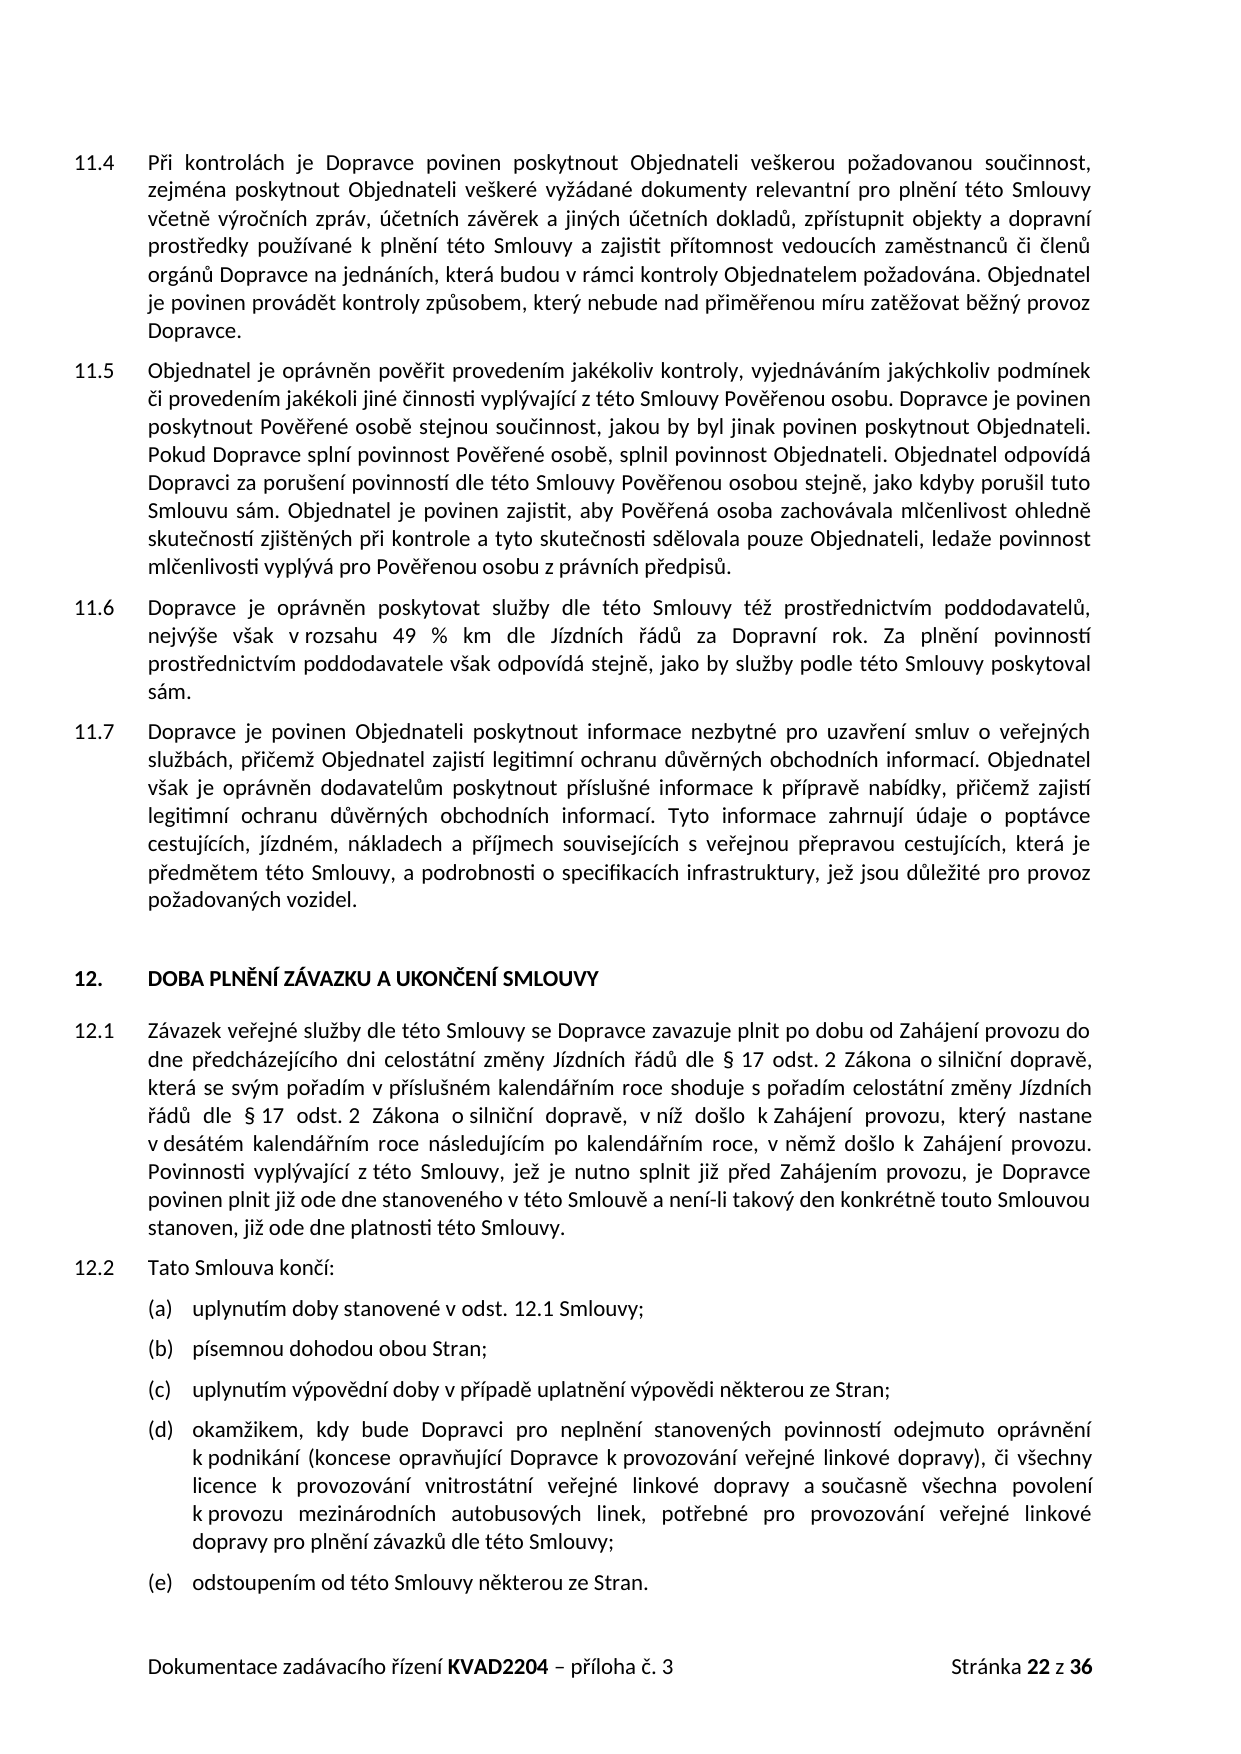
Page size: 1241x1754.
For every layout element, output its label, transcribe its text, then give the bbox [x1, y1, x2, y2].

text písemnou dohodou obou Stran; [148, 1334, 1093, 1362]
text uplynutím výpovědní doby v případě uplatnění výpovědi některou ze Stran; [148, 1375, 1093, 1403]
text Dopravce je povinen Objednateli poskytnout informace nezbytné pro uzavření smluv o veřejných službách, přičemž Objednatel zajistí legitimní ochranu důvěrných obchodních informací. Objednatel však je oprávněn dodavatelům poskytnout příslušné informace k přípravě nabídky, přičemž zajistí legitimní ochranu důvěrných obchodních informací. Tyto informace zahrnují údaje o poptávce cestujících, jízdném, nákladech a příjmech souvisejících s veřejnou přepravou cestujících, která je předmětem této Smlouvy, a podrobnosti o specifikacích infrastruktury, jež jsou důležité pro provoz požadovaných vozidel. [74, 717, 1093, 914]
text uplynutím doby stanovené v odst. 12.1 Smlouvy; [148, 1294, 1093, 1322]
text okamžikem, kdy bude Dopravci pro neplnění stanovených povinností odejmuto oprávnění k podnikání (koncese opravňující Dopravce k provozování veřejné linkové dopravy), či všechny licence k provozování vnitrostátní veřejné linkové dopravy a současně všechna povolení k provozu mezinárodních autobusových linek, potřebné pro provozování veřejné linkové dopravy pro plnění závazků dle této Smlouvy; [148, 1415, 1093, 1556]
text Tato Smlouva končí: [74, 1253, 1093, 1281]
text Při kontrolách je Dopravce povinen poskytnout Objednateli veškerou požadovanou součinnost, zejména poskytnout Objednateli veškeré vyžádané dokumenty relevantní pro plnění této Smlouvy včetně výročních zpráv, účetních závěrek a jiných účetních dokladů, zpřístupnit objekty a dopravní prostředky používané k plnění této Smlouvy a zajistit přítomnost vedoucích zaměstnanců či členů orgánů Dopravce na jednáních, která budou v rámci kontroly Objednatelem požadována. Objednatel je povinen provádět kontroly způsobem, který nebude nad přiměřenou míru zatěžovat běžný provoz Dopravce. [74, 148, 1093, 344]
text Objednatel je oprávněn pověřit provedením jakékoliv kontroly, vyjednáváním jakýchkoliv podmínek či provedením jakékoli jiné činnosti vyplývající z této Smlouvy Pověřenou osobu. Dopravce je povinen poskytnout Pověřené osobě stejnou součinnost, jakou by byl jinak povinen poskytnout Objednateli. Pokud Dopravce splní povinnost Pověřené osobě, splnil povinnost Objednateli. Objednatel odpovídá Dopravci za porušení povinností dle této Smlouvy Pověřenou osobou stejně, jako kdyby porušil tuto Smlouvu sám. Objednatel je povinen zajistit, aby Pověřená osoba zachovávala mlčenlivost ohledně skutečností zjištěných při kontrole a tyto skutečnosti sdělovala pouze Objednateli, ledaže povinnost mlčenlivosti vyplývá pro Pověřenou osobu z právních předpisů. [74, 356, 1093, 580]
text odstoupením od této Smlouvy některou ze Stran. [148, 1568, 1093, 1596]
text Dopravce je oprávněn poskytovat služby dle této Smlouvy též prostřednictvím poddodavatelů, nejvýše však v rozsahu 49 % km dle Jízdních řádů za Dopravní rok. Za plnění povinností prostřednictvím poddodavatele však odpovídá stejně, jako by služby podle této Smlouvy poskytoval sám. [74, 593, 1093, 705]
text Závazek veřejné služby dle této Smlouvy se Dopravce zavazuje plnit po dobu od Zahájení provozu do dne předcházejícího dni celostátní změny Jízdních řádů dle § 17 odst. 2 Zákona o silniční dopravě, která se svým pořadím v příslušném kalendářním roce shoduje s pořadím celostátní změny Jízdních řádů dle § 17 odst. 2 Zákona o silniční dopravě, v níž došlo k Zahájení provozu, který nastane v desátém kalendářním roce následujícím po kalendářním roce, v němž došlo k Zahájení provozu. Povinnosti vyplývající z této Smlouvy, jež je nutno splnit již před Zahájením provozu, je Dopravce povinen plnit již ode dne stanoveného v této Smlouvě a není-li takový den konkrétně touto Smlouvou stanoven, již ode dne platnosti této Smlouvy. [74, 1017, 1093, 1241]
subtitle Doba plnění závazku A UKONČENÍ SMLOUVY [74, 964, 1093, 992]
